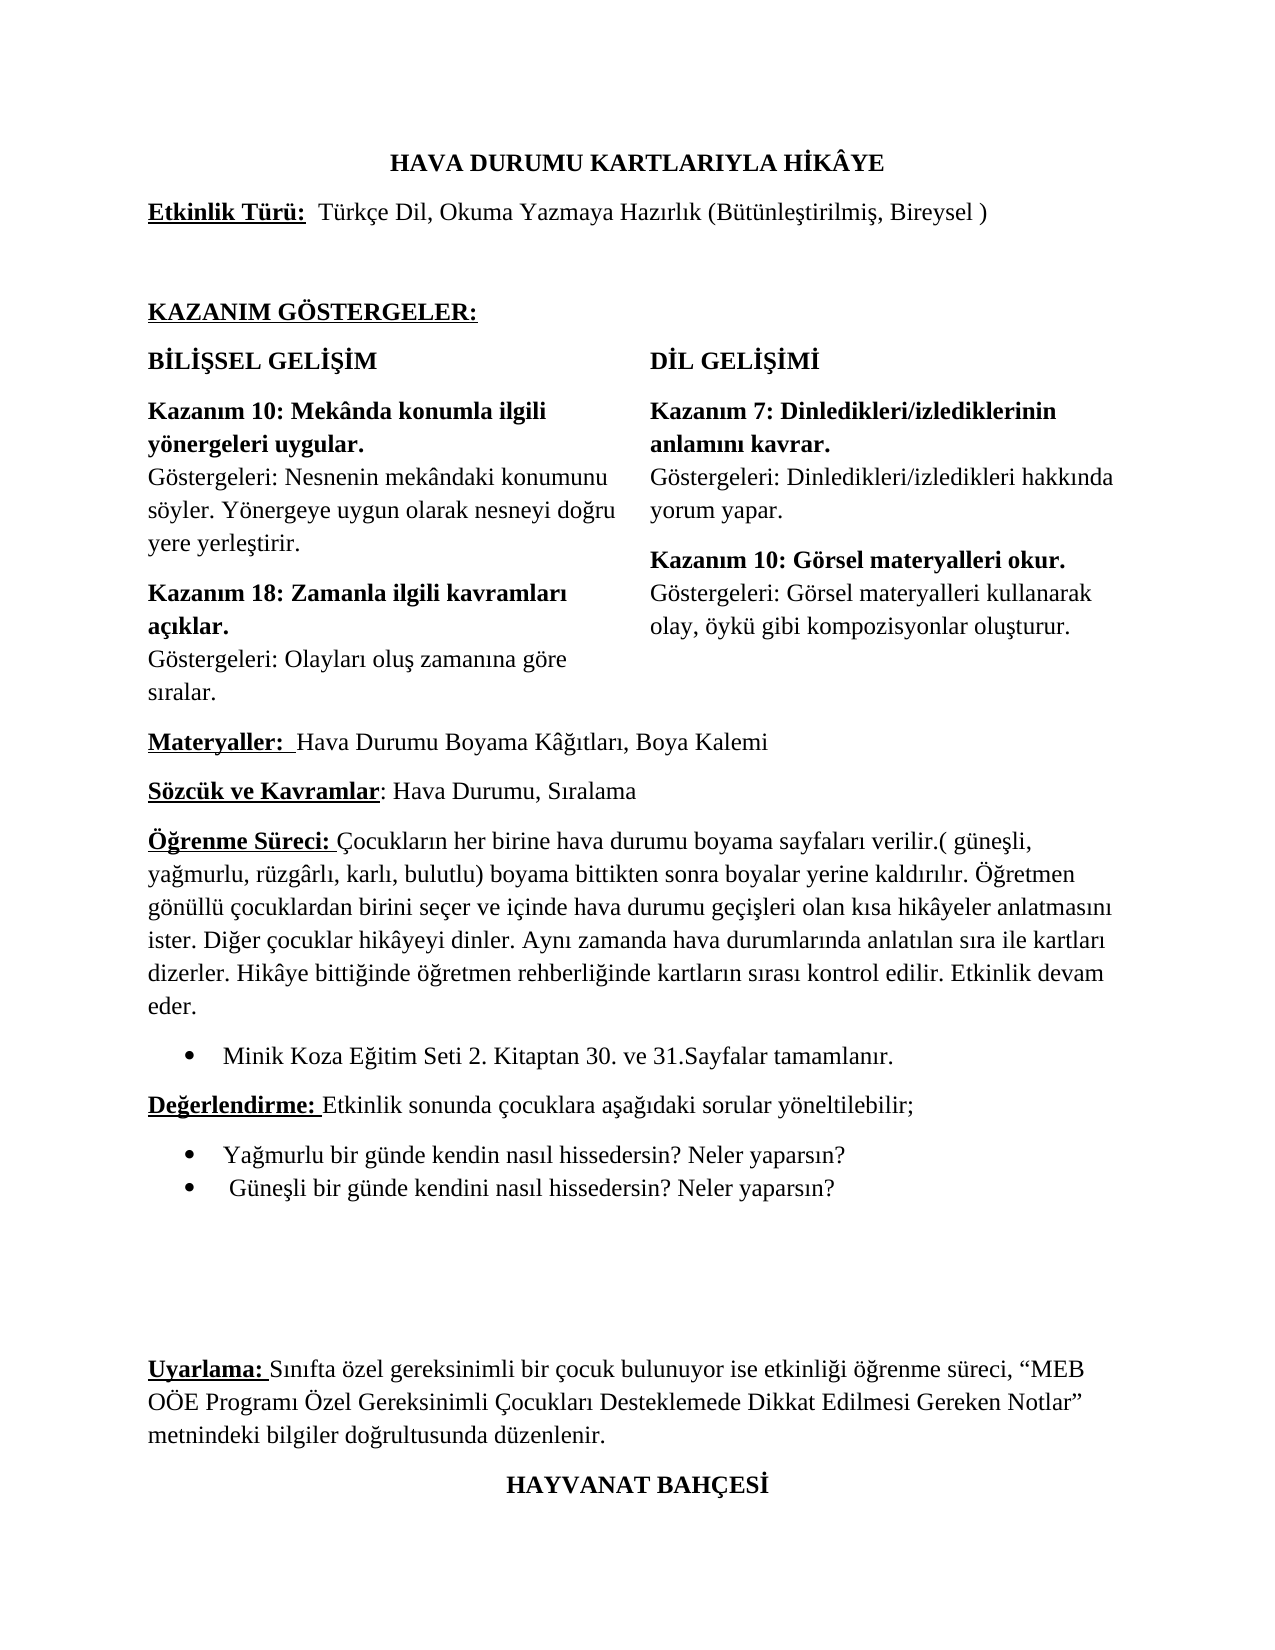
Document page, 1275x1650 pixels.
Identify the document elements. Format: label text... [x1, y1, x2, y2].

text Kazanım 18: Zamanla ilgili kavramları açıklar. Göstergeleri: Olayları oluş zamanına göre sıralar. [148, 578, 625, 706]
text Uyarlama: Sınıfta özel gereksinimli bir çocuk bulunuyor ise etkinliği öğrenme süreci, “MEB OÖE Programı Özel Gereksinimli Çocukları Desteklemede Dikkat Edilmesi Gereken Notlar” metnindeki bilgiler doğrultusunda düzenlenir. [148, 1354, 1127, 1449]
text HAVA DURUMU KARTLARIYLA HİKÂYE [148, 148, 1127, 176]
list Güneşli bir günde kendini nasıl hissedersin? Neler yaparsın? [185, 1173, 1127, 1202]
list Minik Koza Eğitim Seti 2. Kitaptan 30. ve 31.Sayfalar tamamlanır. [185, 1041, 1127, 1069]
text Değerlendirme: Etkinlik sonunda çocuklara aşağıdaki sorular yöneltilebilir; [148, 1090, 1127, 1119]
text Sözcük ve Kavramlar: Hava Durumu, Sıralama [148, 776, 1127, 805]
text Öğrenme Süreci: Çocukların her birine hava durumu boyama sayfaları verilir.( güneşli, yağmurlu, rüzgârlı, karlı, bulutlu) boyama bittikten sonra boyalar yerine kaldırılır. Öğretmen gönüllü çocuklardan birini seçer ve içinde hava durumu geçişleri olan kısa hikâyeler anlatmasını ister. Diğer çocuklar hikâyeyi dinler. Aynı zamanda hava durumlarında anlatılan sıra ile kartları dizerler. Hikâye bittiğinde öğretmen rehberliğinde kartların sırası kontrol edilir. Etkinlik devam eder. [148, 826, 1127, 1020]
text Kazanım 7: Dinledikleri/izlediklerinin anlamını kavrar. Göstergeleri: Dinledikleri/izledikleri hakkında yorum yapar. [650, 396, 1127, 524]
list Yağmurlu bir günde kendin nasıl hissedersin? Neler yaparsın? [185, 1140, 1127, 1169]
text Kazanım 10: Mekânda konumla ilgili yönergeleri uygular. Göstergeleri: Nesnenin mekândaki konumunu söyler. Yönergeye uygun olarak nesneyi doğru yere yerleştirir. [148, 396, 625, 557]
text Kazanım 10: Görsel materyalleri okur. Göstergeleri: Görsel materyalleri kullanarak olay, öykü gibi kompozisyonlar oluşturur. [650, 545, 1127, 639]
text BİLİŞSEL GELİŞİM [148, 346, 625, 375]
text KAZANIM GÖSTERGELER: [148, 297, 1127, 325]
text HAYVANAT BAHÇESİ [148, 1470, 1127, 1499]
text Etkinlik Türü: Türkçe Dil, Okuma Yazmaya Hazırlık (Bütünleştirilmiş, Bireysel ) [148, 197, 1127, 226]
text DİL GELİŞİMİ [650, 346, 1127, 375]
text Materyaller: Hava Durumu Boyama Kâğıtları, Boya Kalemi [148, 727, 1127, 755]
